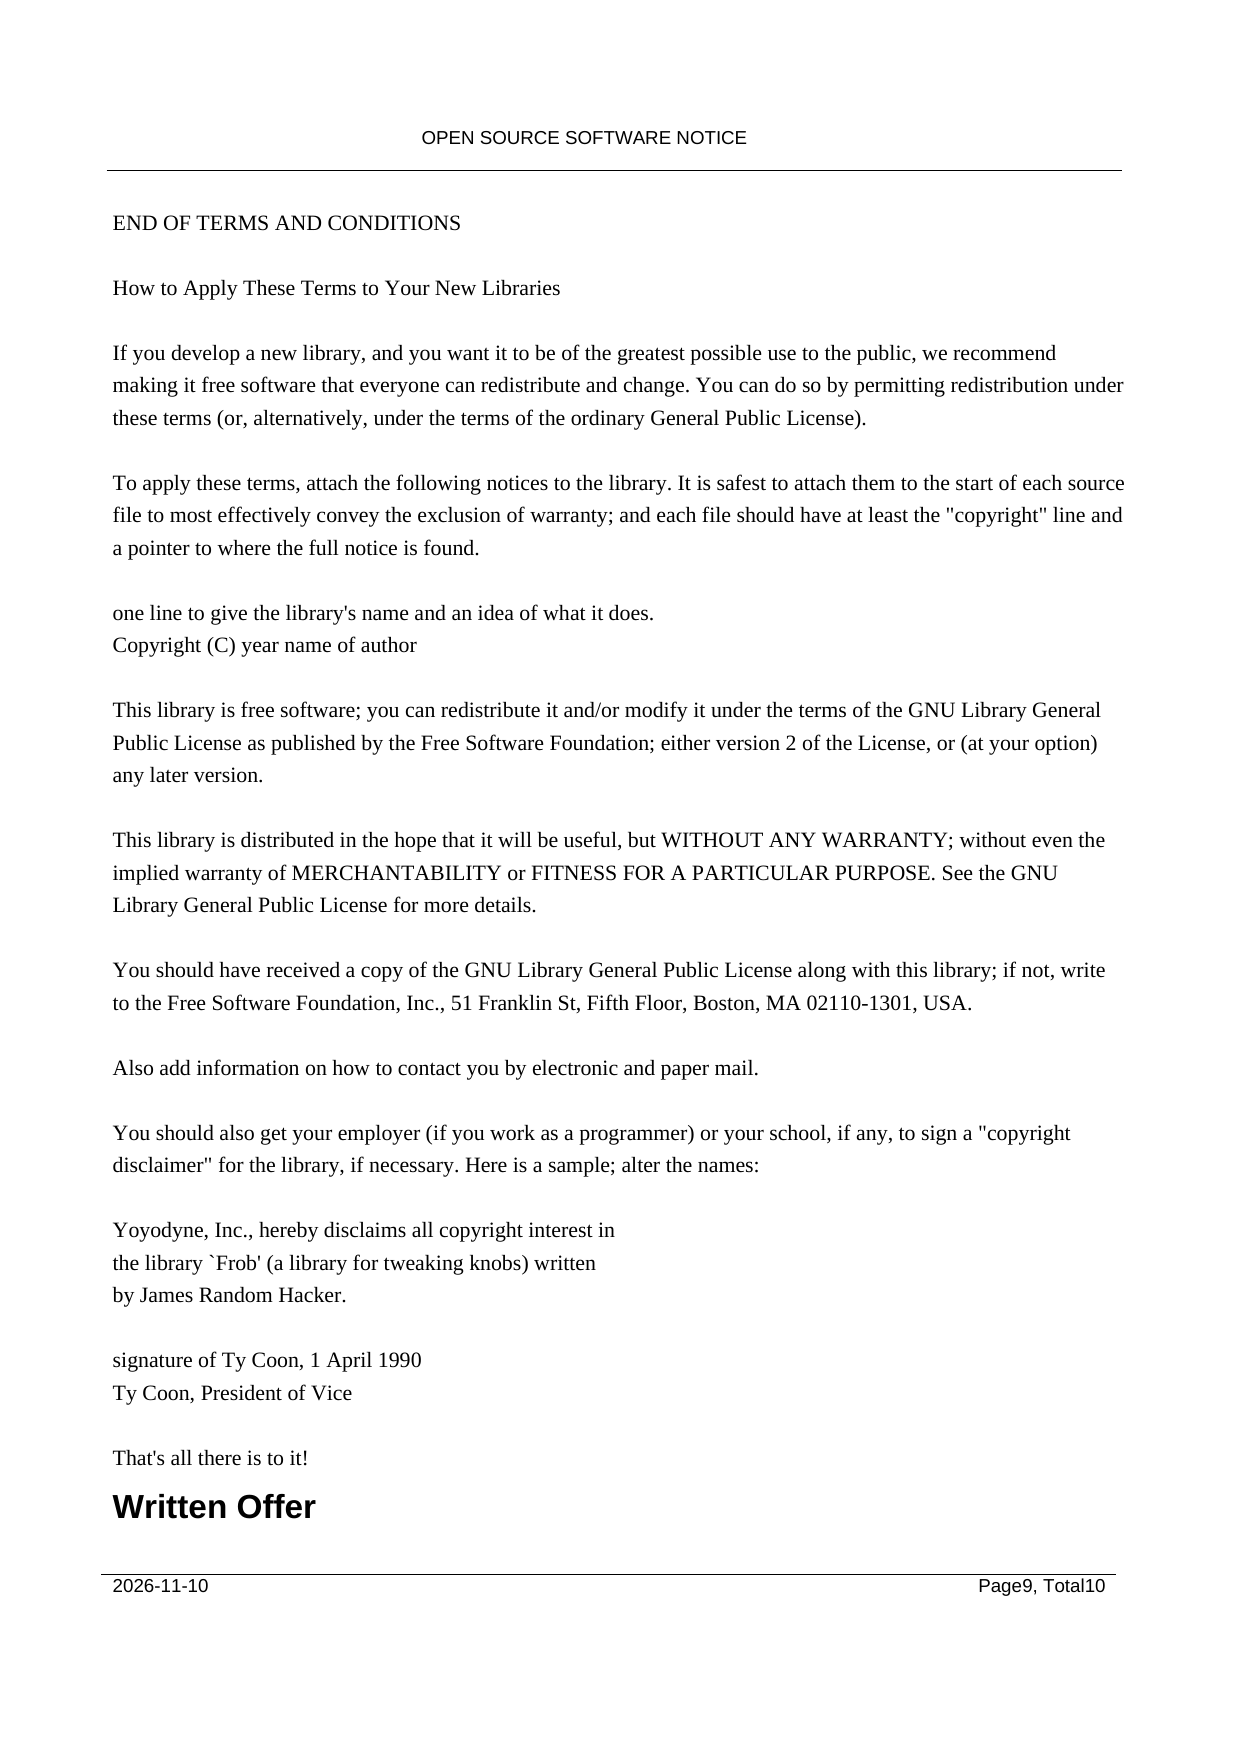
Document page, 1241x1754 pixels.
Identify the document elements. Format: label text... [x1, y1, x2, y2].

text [112, 206, 1128, 1474]
text Written Offer [112, 1474, 1128, 1539]
